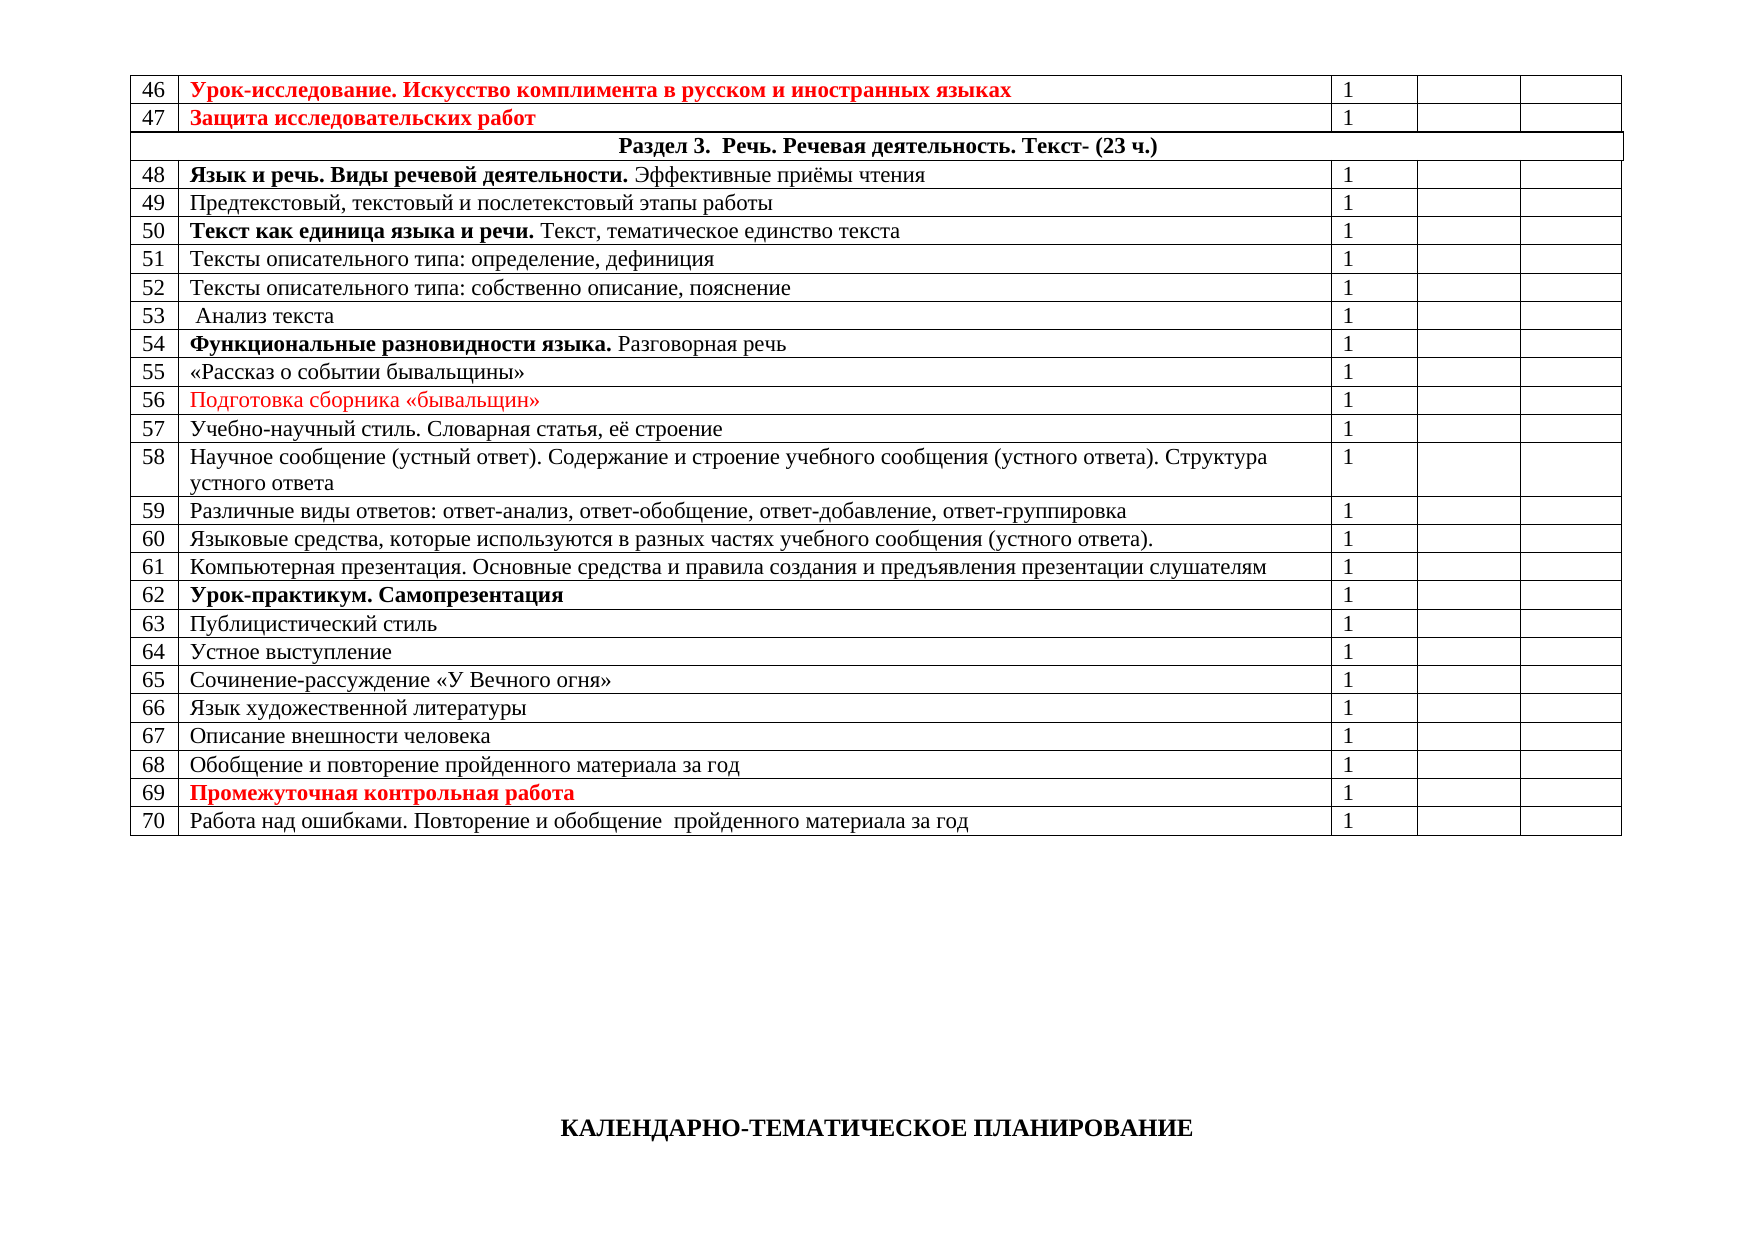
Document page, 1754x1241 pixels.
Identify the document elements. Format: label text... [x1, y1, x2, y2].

table_cell [1418, 217, 1520, 244]
table_cell [1521, 525, 1621, 552]
table_cell [1521, 302, 1621, 329]
table_cell 47 [131, 104, 178, 131]
table_cell [1418, 274, 1520, 301]
table_cell [1521, 666, 1621, 693]
table_cell [1418, 525, 1520, 552]
table_cell [1521, 217, 1621, 244]
table_cell 55 [131, 358, 178, 386]
table_cell Работа над ошибками. Повторение и обобщение пройденного материала за год [179, 807, 1331, 834]
table_cell 51 [131, 245, 178, 273]
table_cell 46 [131, 76, 178, 103]
table_cell [1418, 497, 1520, 524]
table_cell 70 [131, 807, 178, 834]
table_cell Научное сообщение (устный ответ). Содержание и строение учебного сообщения (устного ответа). Структура устного ответа [179, 443, 1331, 496]
table_cell 1 [1332, 302, 1417, 329]
table_cell [1418, 443, 1520, 496]
table_cell Раздел 3. Речь. Речевая деятельность. Текст- (23 ч.) [131, 133, 1623, 160]
table_cell Анализ текста [179, 302, 1331, 329]
table_cell 1 [1332, 779, 1417, 806]
table_cell 50 [131, 217, 178, 244]
table_cell Описание внешности человека [179, 723, 1331, 750]
table_cell 48 [131, 161, 178, 188]
table_cell 1 [1332, 189, 1417, 216]
table_cell 60 [131, 525, 178, 552]
table_cell [1418, 751, 1520, 778]
table_cell [1521, 274, 1621, 301]
table_cell [1418, 666, 1520, 693]
table_cell 57 [131, 415, 178, 442]
table_cell [1521, 387, 1621, 414]
table_cell [1418, 553, 1520, 580]
table_cell Язык художественной литературы [179, 694, 1331, 722]
table_cell [1418, 387, 1520, 414]
table_cell [1418, 358, 1520, 386]
table_cell 59 [131, 497, 178, 524]
table_cell 1 [1332, 330, 1417, 357]
table_cell 1 [1332, 525, 1417, 552]
table_cell [1521, 104, 1621, 131]
table_cell Обобщение и повторение пройденного материала за год [179, 751, 1331, 778]
table_cell 1 [1332, 638, 1417, 665]
table_cell [1418, 581, 1520, 609]
table_cell [1521, 553, 1621, 580]
table_cell 1 [1332, 610, 1417, 637]
table_cell 63 [131, 610, 178, 637]
table_cell [1521, 581, 1621, 609]
table_cell 1 [1332, 76, 1417, 103]
table_cell 1 [1332, 751, 1417, 778]
table_cell 1 [1332, 387, 1417, 414]
table_cell [1521, 245, 1621, 273]
table_cell 65 [131, 666, 178, 693]
table_cell 1 [1332, 104, 1417, 131]
table_cell 53 [131, 302, 178, 329]
table_cell 1 [1332, 217, 1417, 244]
table_cell 1 [1332, 807, 1417, 834]
text КАЛЕНДАРНО-ТЕМАТИЧЕСКОЕ ПЛАНИРОВАНИЕ [75, 1113, 1679, 1142]
table_cell [1521, 779, 1621, 806]
table_cell [1521, 161, 1621, 188]
table_cell 62 [131, 581, 178, 609]
table_cell [1418, 104, 1520, 131]
table_cell [1521, 189, 1621, 216]
table_cell [1521, 638, 1621, 665]
table_cell 1 [1332, 553, 1417, 580]
table_cell 1 [1332, 723, 1417, 750]
table_cell Различные виды ответов: ответ-анализ, ответ-обобщение, ответ-добавление, ответ-группировка [179, 497, 1331, 524]
table_cell [1418, 245, 1520, 273]
table_cell Предтекстовый, текстовый и послетекстовый этапы работы [179, 189, 1331, 216]
table_cell Учебно-научный стиль. Словарная статья, её строение [179, 415, 1331, 442]
table_cell Языковые средства, которые используются в разных частях учебного сообщения (устного ответа). [179, 525, 1331, 552]
table_cell 1 [1332, 694, 1417, 722]
table_cell 1 [1332, 245, 1417, 273]
table_cell [1418, 302, 1520, 329]
table_cell 52 [131, 274, 178, 301]
table_cell Урок-практикум. Самопрезентация [179, 581, 1331, 609]
table_cell 67 [131, 723, 178, 750]
table_cell [1521, 807, 1621, 834]
table_cell [1418, 330, 1520, 357]
table_cell [1418, 694, 1520, 722]
table_cell [1521, 751, 1621, 778]
table_cell [1521, 358, 1621, 386]
table_cell 64 [131, 638, 178, 665]
table_cell [1521, 76, 1621, 103]
table_cell Промежуточная контрольная работа [179, 779, 1331, 806]
table_cell 1 [1332, 415, 1417, 442]
table_cell 1 [1332, 666, 1417, 693]
table_cell Подготовка сборника «бывальщин» [179, 387, 1331, 414]
table_cell [1418, 189, 1520, 216]
table_cell Устное выступление [179, 638, 1331, 665]
table_cell [1521, 330, 1621, 357]
table_cell 1 [1332, 358, 1417, 386]
table_cell Компьютерная презентация. Основные средства и правила создания и предъявления презентации слушателям [179, 553, 1331, 580]
table_cell 1 [1332, 497, 1417, 524]
table_cell 49 [131, 189, 178, 216]
table_cell [1418, 638, 1520, 665]
table_cell Урок-исследование. Искусство комплимента в русском и иностранных языках [179, 76, 1331, 103]
table_cell Текст как единица языка и речи. Текст, тематическое единство текста [179, 217, 1331, 244]
table_cell 68 [131, 751, 178, 778]
table_cell [1418, 76, 1520, 103]
table_cell [1418, 723, 1520, 750]
table_cell [1521, 694, 1621, 722]
table_cell [1418, 807, 1520, 834]
table_cell 1 [1332, 581, 1417, 609]
table_cell Публицистический стиль [179, 610, 1331, 637]
table_cell Язык и речь. Виды речевой деятельности. Эффективные приёмы чтения [179, 161, 1331, 188]
table_cell Тексты описательного типа: определение, дефиниция [179, 245, 1331, 273]
table_cell [1521, 497, 1621, 524]
table_cell [1521, 415, 1621, 442]
table_cell 54 [131, 330, 178, 357]
table_cell Функциональные разновидности языка. Разговорная речь [179, 330, 1331, 357]
table_cell 61 [131, 553, 178, 580]
table_cell [1521, 443, 1621, 496]
table_cell 1 [1332, 443, 1417, 496]
table_cell 1 [1332, 161, 1417, 188]
table_cell [1418, 161, 1520, 188]
table_cell [1418, 415, 1520, 442]
table_cell 69 [131, 779, 178, 806]
table_cell Тексты описательного типа: собственно описание, пояснение [179, 274, 1331, 301]
table_cell 56 [131, 387, 178, 414]
table_cell [1521, 610, 1621, 637]
table_cell «Рассказ о событии бывальщины» [179, 358, 1331, 386]
table_cell Сочинение-рассуждение «У Вечного огня» [179, 666, 1331, 693]
table_cell 58 [131, 443, 178, 496]
table_cell [1418, 779, 1520, 806]
table_cell 66 [131, 694, 178, 722]
table_cell [1521, 723, 1621, 750]
table_cell [1418, 610, 1520, 637]
table_cell Защита исследовательских работ [179, 104, 1331, 131]
table_cell 1 [1332, 274, 1417, 301]
